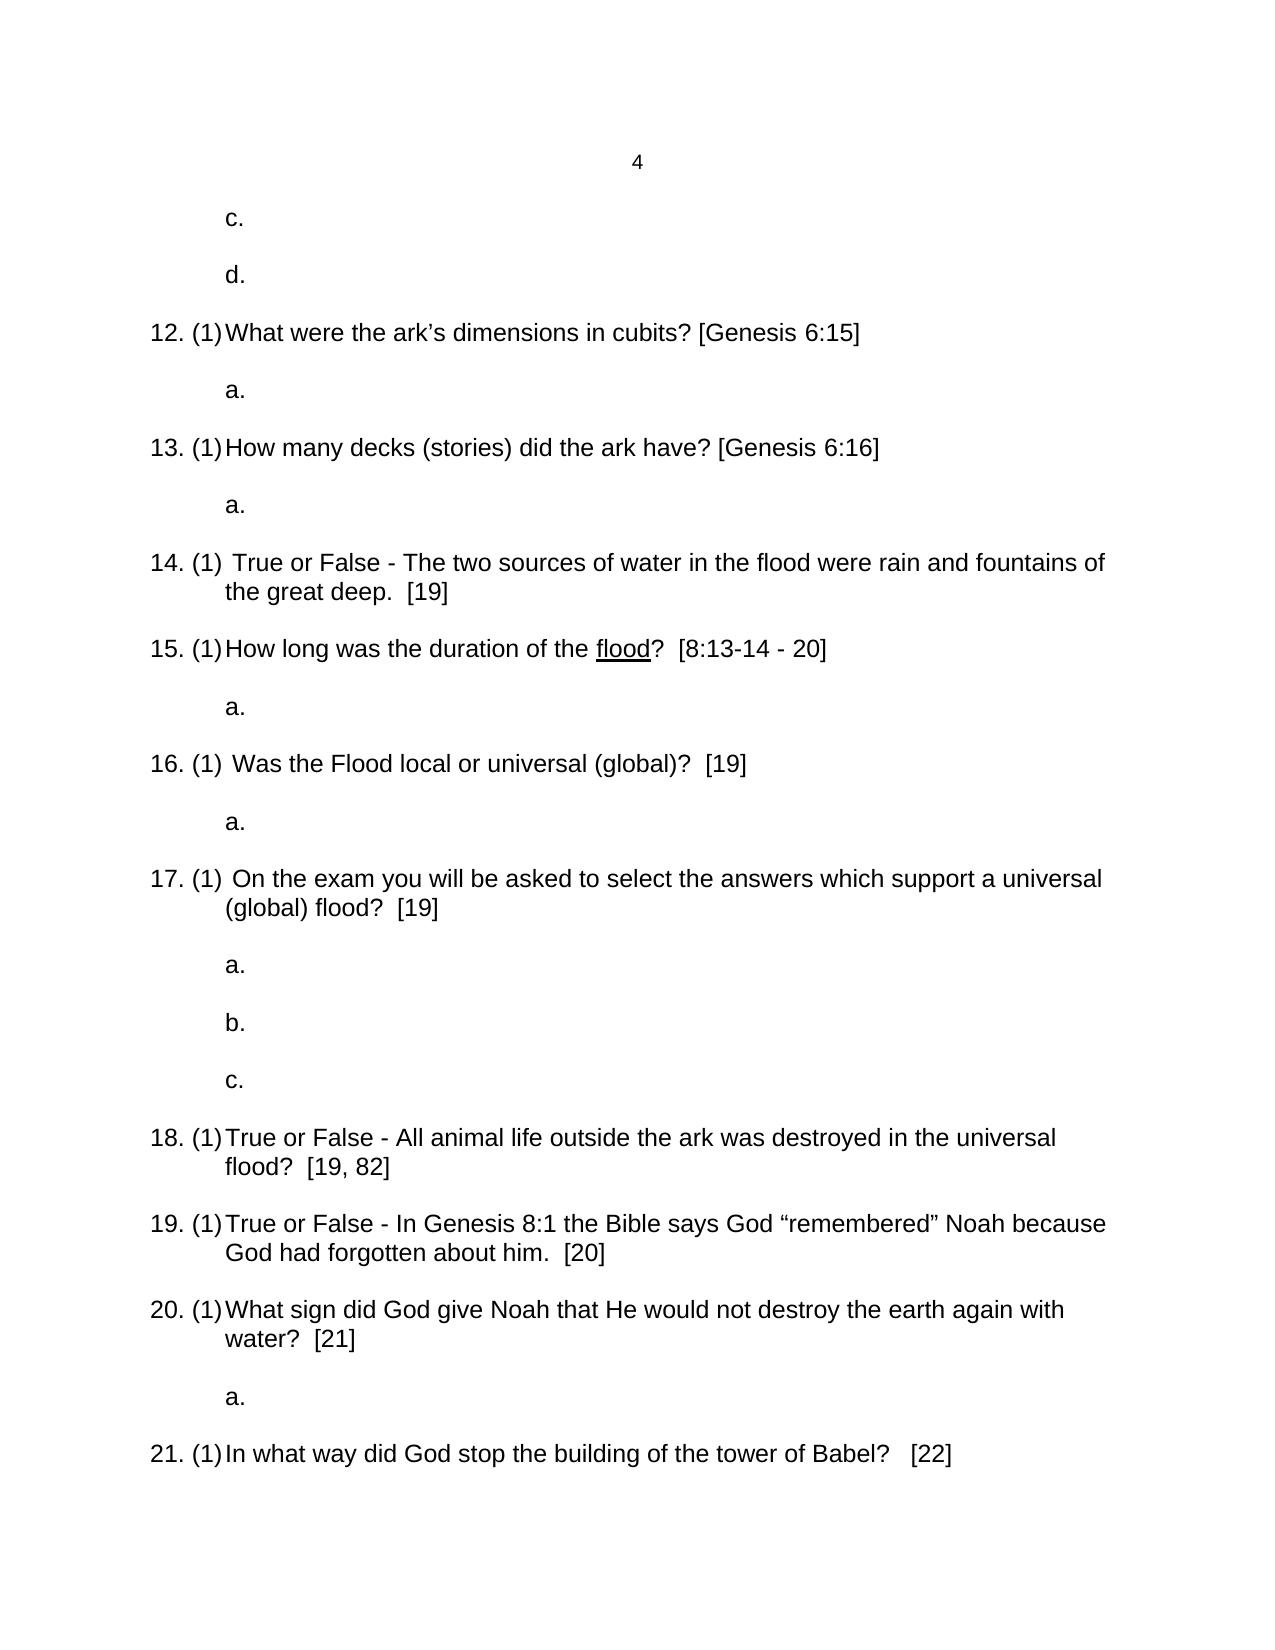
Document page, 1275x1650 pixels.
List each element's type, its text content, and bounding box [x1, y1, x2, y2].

text 17. (1) On the exam you will be asked to select the answers which support a universal (global) flood? [19] [150, 864, 1125, 921]
text a. [150, 1381, 1125, 1410]
text 20. (1) What sign did God give Noah that He would not destroy the earth again with water? [21] [150, 1295, 1125, 1353]
text 16. (1) Was the Flood local or universal (global)? [19] [150, 749, 1125, 778]
text 15. (1) How long was the duration of the flood? [8:13-14 - 20] [150, 634, 1125, 663]
text 19. (1) True or False - In Genesis 8:1 the Bible says God “remembered” Noah because God had forgotten about him. [20] [150, 1209, 1125, 1266]
text a. [150, 691, 1125, 720]
text 18. (1) True or False - All animal life outside the ark was destroyed in the universal flood? [19, 82] [150, 1123, 1125, 1180]
text a. [150, 806, 1125, 835]
text 13. (1) How many decks (stories) did the ark have? [Genesis 6:16] [150, 433, 1125, 461]
text a. [150, 950, 1125, 979]
text 14. (1) True or False - The two sources of water in the flood were rain and fountains of the great deep. [19] [150, 548, 1125, 605]
text d. [150, 260, 1125, 289]
text a. [150, 375, 1125, 404]
text 12. (1) What were the ark’s dimensions in cubits? [Genesis 6:15] [150, 318, 1125, 346]
text 21. (1) In what way did God stop the building of the tower of Babel? [22] [150, 1439, 1125, 1468]
text b. [150, 1008, 1125, 1036]
text a. [150, 490, 1125, 519]
text c. [150, 203, 1125, 231]
text c. [150, 1065, 1125, 1094]
